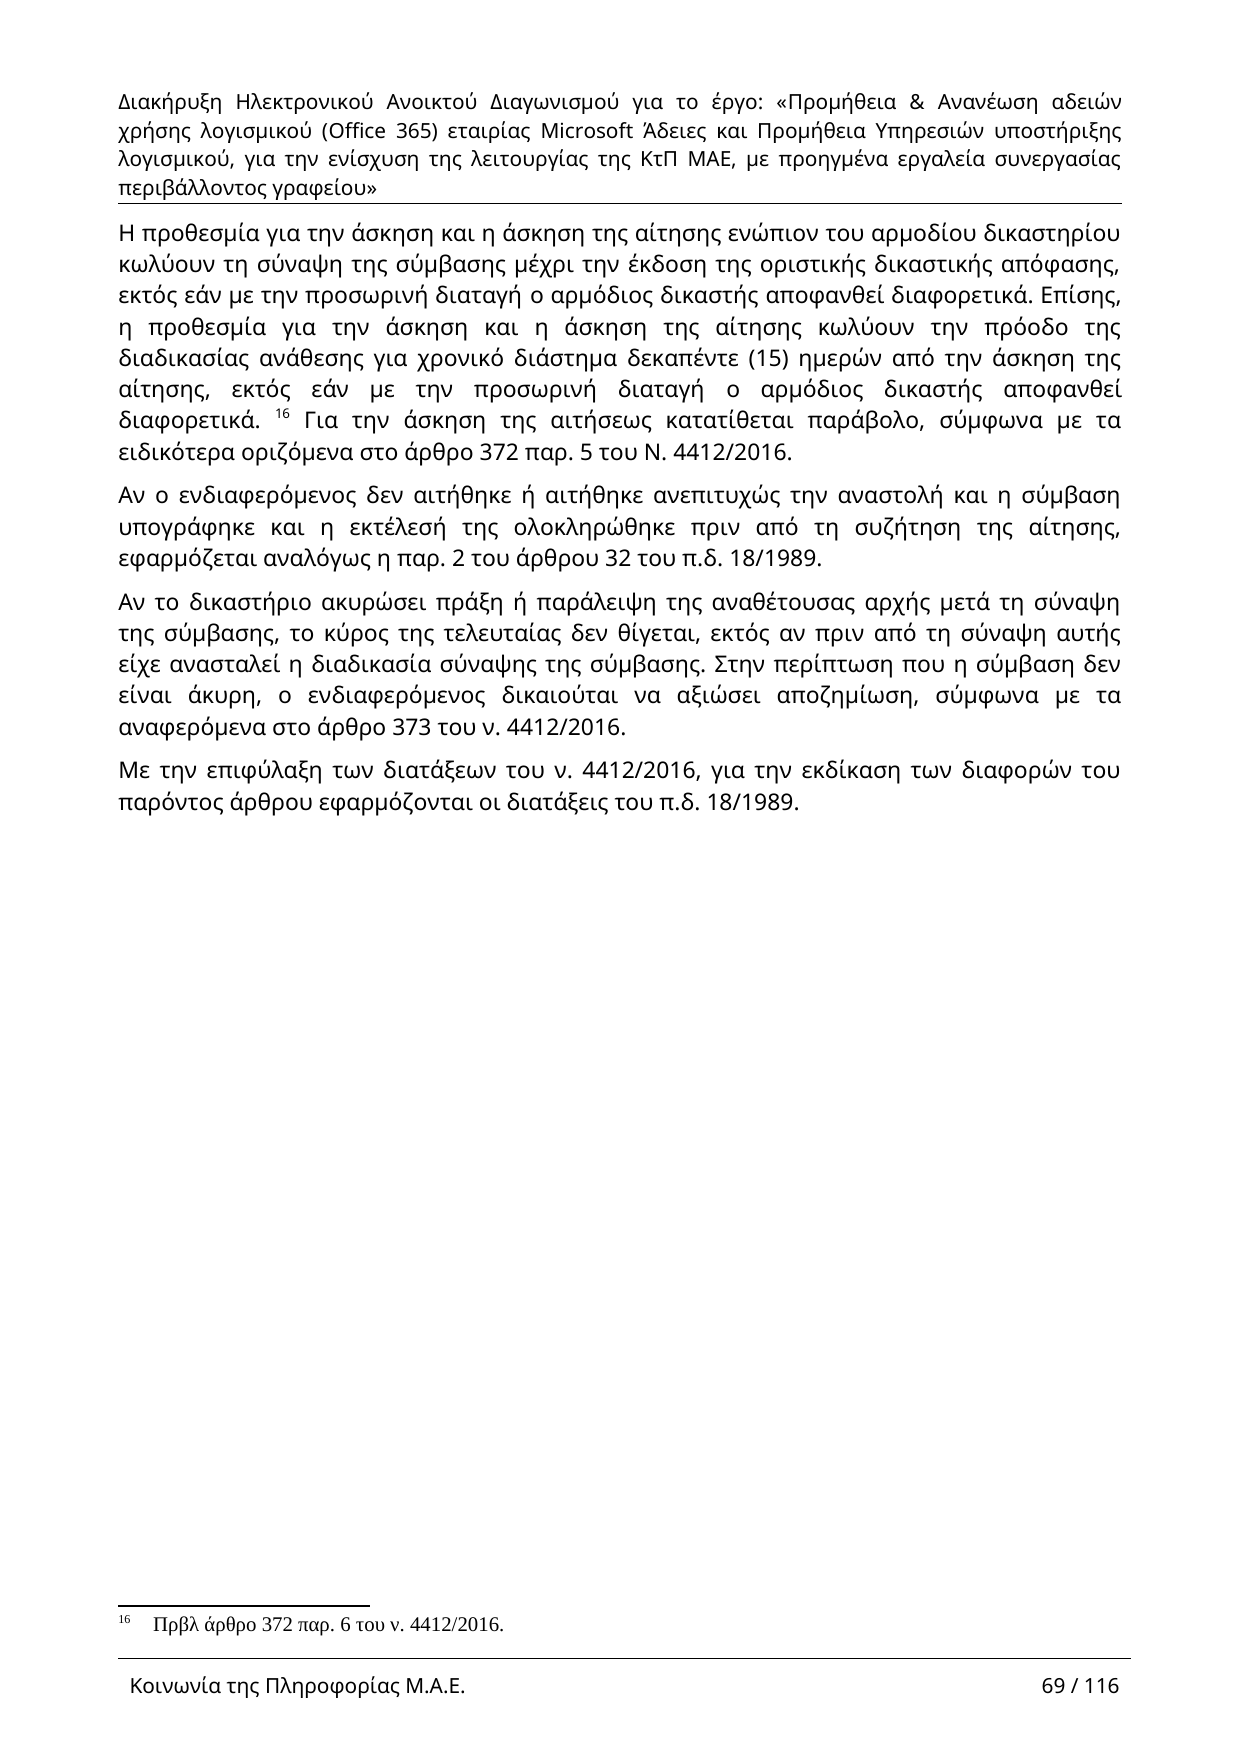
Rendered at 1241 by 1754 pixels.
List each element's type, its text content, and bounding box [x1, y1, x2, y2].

text Αν το δικαστήριο ακυρώσει πράξη ή παράλειψη της αναθέτουσας αρχής μετά τη σύναψη της σύμβασης, το κύρος της τελευταίας δεν θίγεται, εκτός αν πριν από τη σύναψη αυτής είχε ανασταλεί η διαδικασία σύναψης της σύμβασης. Στην περίπτωση που η σύμβαση δεν είναι άκυρη, ο ενδιαφερόμενος δικαιούται να αξιώσει αποζημίωση, σύμφωνα με τα αναφερόμενα στο άρθρο 373 του ν. 4412/2016. [118, 586, 1122, 742]
text Αν ο ενδιαφερόμενος δεν αιτήθηκε ή αιτήθηκε ανεπιτυχώς την αναστολή και η σύμβαση υπογράφηκε και η εκτέλεσή της ολοκληρώθηκε πριν από τη συζήτηση της αίτησης, εφαρμόζεται αναλόγως η παρ. 2 του άρθρου 32 του π.δ. 18/1989. [118, 479, 1122, 573]
text Η προθεσμία για την άσκηση και η άσκηση της αίτησης ενώπιον του αρμοδίου δικαστηρίου κωλύουν τη σύναψη της σύμβασης μέχρι την έκδοση της οριστικής δικαστικής απόφασης, εκτός εάν με την προσωρινή διαταγή ο αρμόδιος δικαστής αποφανθεί διαφορετικά. Επίσης, η προθεσμία για την άσκηση και η άσκηση της αίτησης κωλύουν την πρόοδο της διαδικασίας ανάθεσης για χρονικό διάστημα δεκαπέντε (15) ημερών από την άσκηση της αίτησης, εκτός εάν με την προσωρινή διαταγή ο αρμόδιος δικαστής αποφανθεί διαφορετικά. Για την άσκηση της αιτήσεως κατατίθεται παράβολο, σύμφωνα με τα ειδικότερα οριζόμενα στο άρθρο 372 παρ. 5 του Ν. 4412/2016. [118, 217, 1122, 467]
text Με την επιφύλαξη των διατάξεων του ν. 4412/2016, για την εκδίκαση των διαφορών του παρόντος άρθρου εφαρμόζονται οι διατάξεις του π.δ. 18/1989. [118, 754, 1122, 817]
